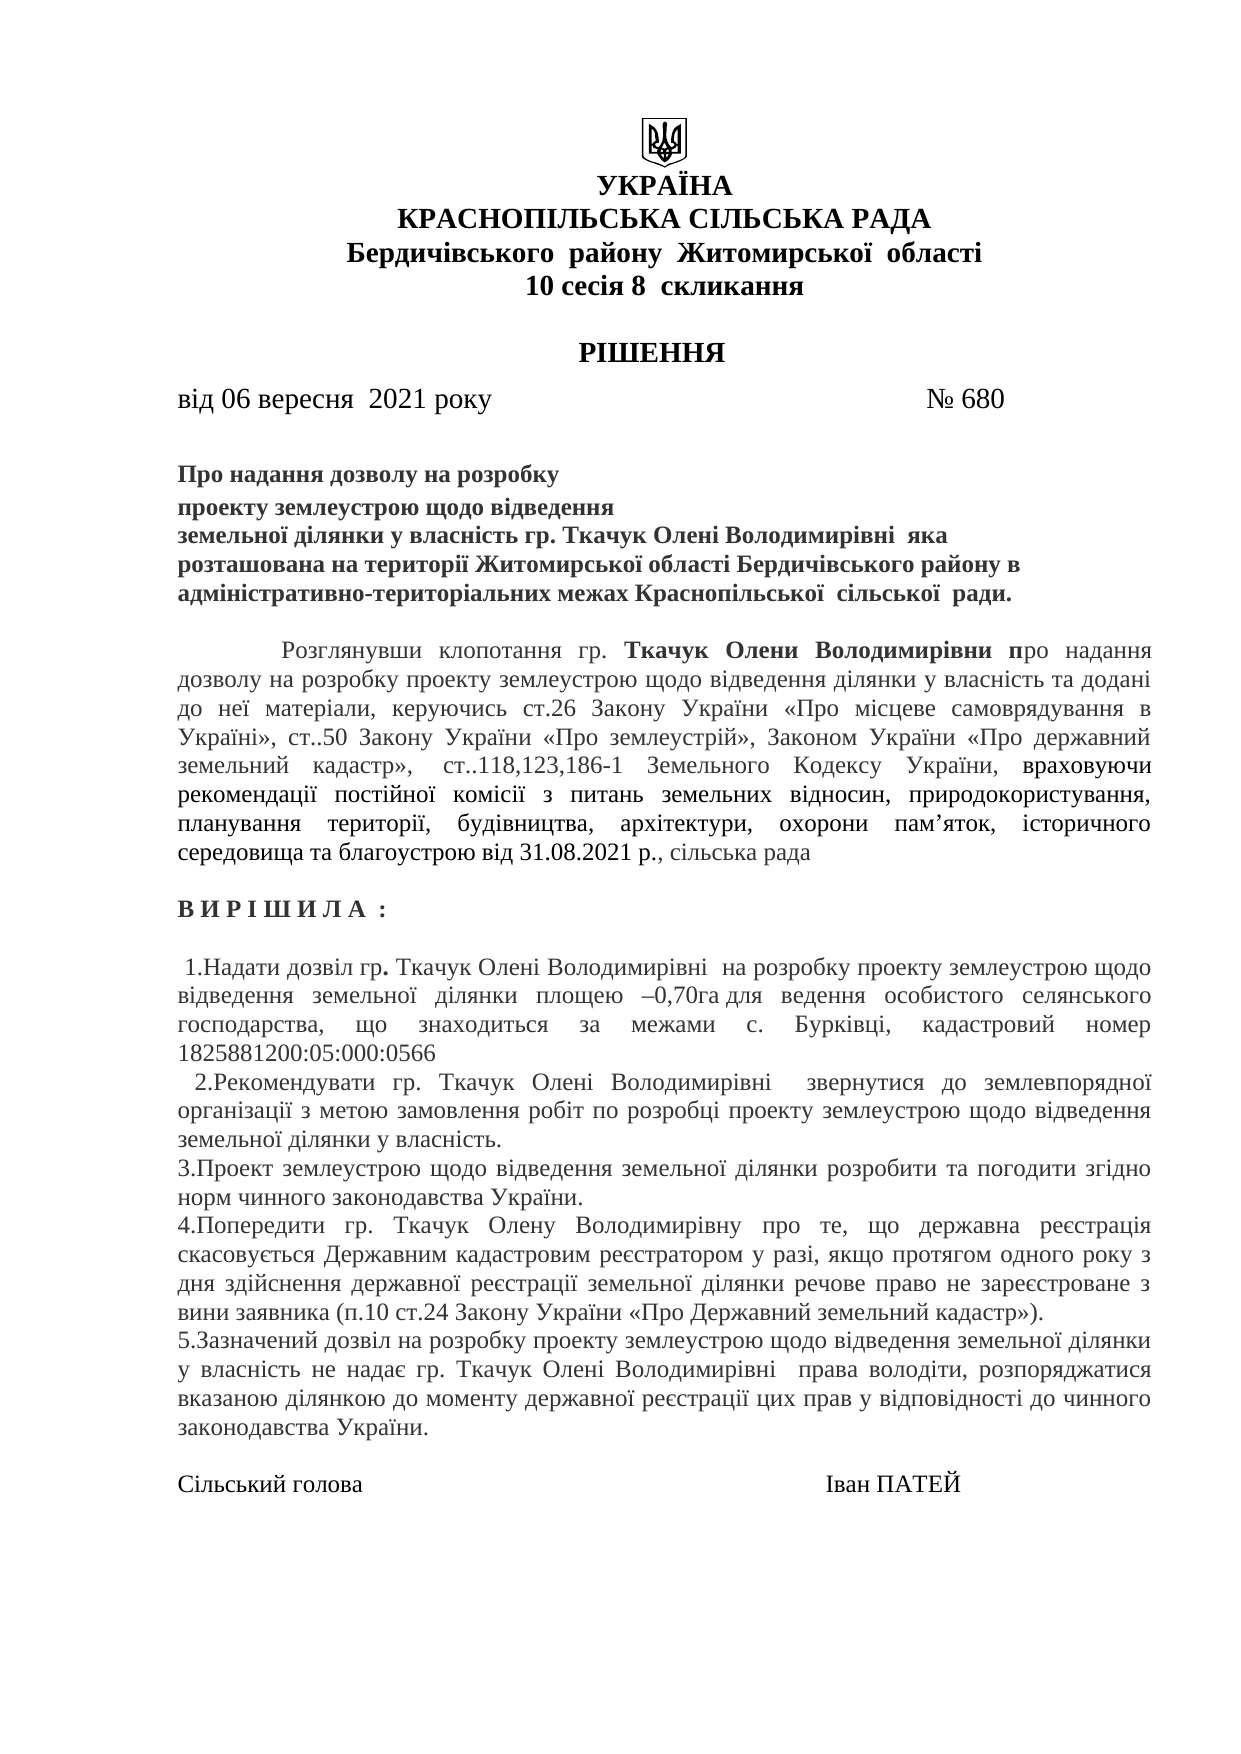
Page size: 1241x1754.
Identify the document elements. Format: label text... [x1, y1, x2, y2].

text Сільський голова Іван ПАТЕЙ [177, 1469, 1152, 1498]
text Бердичівського району Житомирської області [177, 235, 1152, 268]
text 10 сесія 8 скликання [177, 268, 1152, 302]
text від 06 вересня 2021 року № 680 [177, 382, 1152, 415]
text 2.Рекомендувати гр. Ткачук Олені Володимирівні звернутися до землевпорядної організації з метою замовлення робіт по розробці проекту землеустрою щодо відведення земельної ділянки у власність. [177, 1067, 1152, 1153]
text Розглянувши клопотання гр. Ткачук Олени Володимирівни про надання дозволу на розробку проекту землеустрою щодо відведення ділянки у власність та додані до неї матеріали, керуючись ст.26 Закону України «Про місцеве самоврядування в Україні», ст..50 Закону України «Про землеустрій», Законом України «Про державний земельний кадастр», ст..118,123,186-1 Земельного Кодексу України, враховуючи рекомендації постійної комісії з питань земельних відносин, природокористування, планування території, будівництва, архітектури, охорони пам’яток, історичного середовища та благоустрою від 31.08.2021 р., сільська рада [177, 635, 1152, 865]
text 4.Попередити гр. Ткачук Олену Володимирівну про те, що державна реєстрація скасовується Державним кадастровим реєстратором у разі, якщо протягом одного року з дня здійснення державної реєстрації земельної ділянки речове право не зареєстроване з вини заявника (п.10 ст.24 Закону України «Про Державний земельний кадастр»). [177, 1210, 1152, 1325]
text проекту землеустрою щодо відведення [177, 492, 1040, 520]
text РІШЕННЯ [177, 336, 1152, 369]
text 3.Проект землеустрою щодо відведення земельної ділянки розробити та погодити згідно норм чинного законодавства України. [177, 1153, 1152, 1210]
text КРАСНОПІЛЬСЬКА СІЛЬСЬКА РАДА [177, 201, 1152, 235]
text Про надання дозволу на розробку [177, 459, 1152, 487]
text В И Р І Ш И Л А : [177, 894, 1152, 923]
text земельної ділянки у власність гр. Ткачук Олені Володимирівні яка розташована на території Житомирської області Бердичівського району в адміністративно-територіальних межах Краснопільської сільської ради. [177, 520, 1040, 607]
text УКРАЇНА [177, 168, 1152, 201]
text 5.Зазначений дозвіл на розробку проекту землеустрою щодо відведення земельної ділянки у власність не надає гр. Ткачук Олені Володимирівні права володіти, розпоряджатися вказаною ділянкою до моменту державної реєстрації цих прав у відповідності до чинного законодавства України. [177, 1325, 1152, 1440]
text 1.Надати дозвіл гр. Ткачук Олені Володимирівні на розробку проекту землеустрою щодо відведення земельної ділянки площею –0,70га для ведення особистого селянського господарства, що знаходиться за межами с. Бурківці, кадастровий номер 1825881200:05:000:0566 [177, 952, 1152, 1067]
